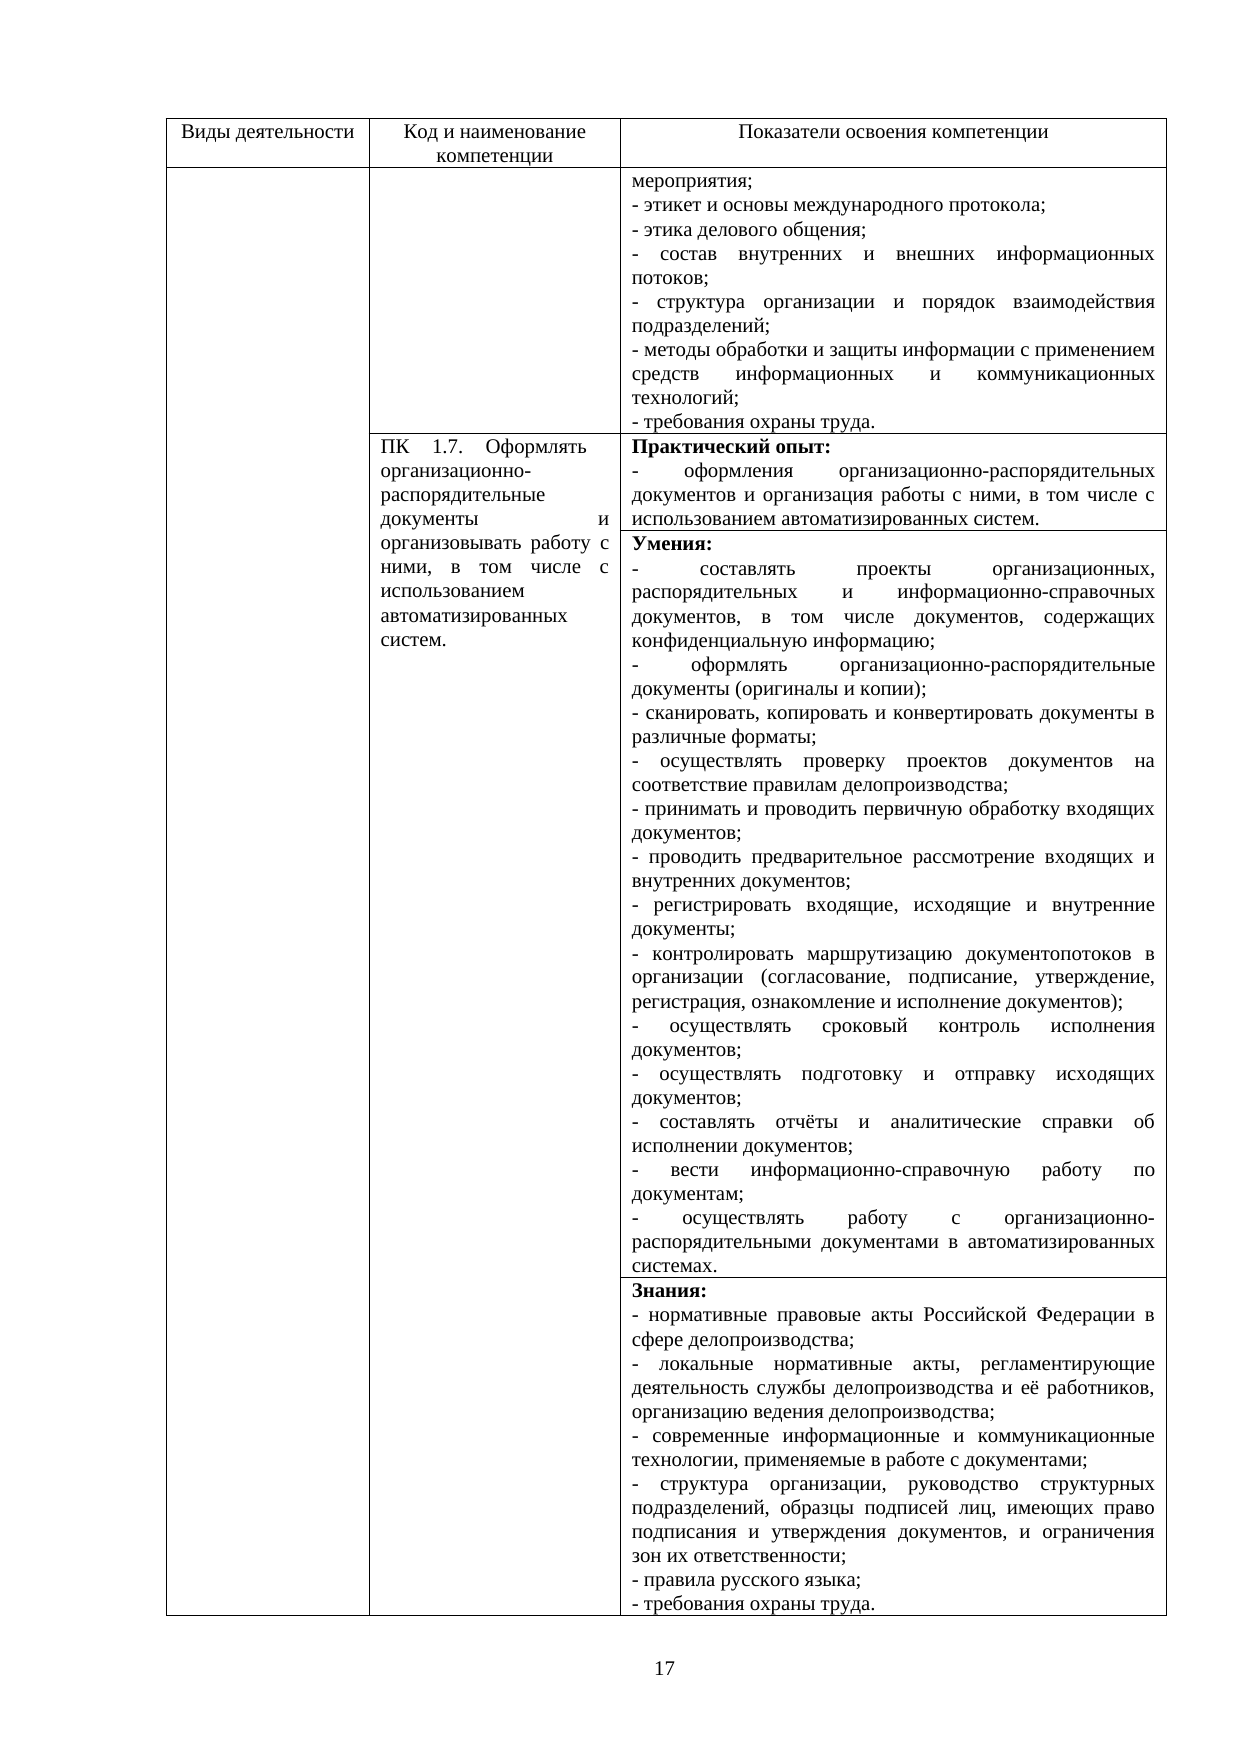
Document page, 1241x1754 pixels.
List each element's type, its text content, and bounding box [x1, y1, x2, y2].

table_header Виды деятельности [167, 119, 369, 167]
table_cell Практический опыт: - оформления организационно-распорядительных документов и организация работы с ними, в том числе с использованием автоматизированных систем. [621, 434, 1166, 530]
table_cell Умения: - составлять проекты организационных, распорядительных и информационно-справочных документов, в том числе документов, содержащих конфиденциальную информацию; - оформлять организационно-распорядительные документы (оригиналы и копии); - сканировать, копировать и конвертировать документы в различные форматы; - осуществлять проверку проектов документов на соответствие правилам делопроизводства; - принимать и проводить первичную обработку входящих документов; - проводить предварительное рассмотрение входящих и внутренних документов; - регистрировать входящие, исходящие и внутренние документы; - контролировать маршрутизацию документопотоков в организации (согласование, подписание, утверждение, регистрация, ознакомление и исполнение документов); - осуществлять сроковый контроль исполнения документов; - осуществлять подготовку и отправку исходящих документов; - составлять отчёты и аналитические справки об исполнении документов; - вести информационно-справочную работу по документам; - осуществлять работу с организационно-распорядительными документами в автоматизированных системах. [621, 531, 1166, 1277]
table_cell ПК 1.7. Оформлять организационно-распорядительные документы и организовывать работу с ними, в том числе с использованием автоматизированных систем. [370, 434, 620, 1615]
table_header Код и наименование компетенции [370, 119, 620, 167]
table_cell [621, 168, 1166, 433]
table_header Показатели освоения компетенции [621, 119, 1166, 167]
table_cell Знания: - нормативные правовые акты Российской Федерации в сфере делопроизводства; - локальные нормативные акты, регламентирующие деятельность службы делопроизводства и её работников, организацию ведения делопроизводства; - современные информационные и коммуникационные технологии, применяемые в работе с документами; - структура организации, руководство структурных подразделений, образцы подписей лиц, имеющих право подписания и утверждения документов, и ограничения зон их ответственности; - правила русского языка; - требования охраны труда. [621, 1278, 1166, 1615]
